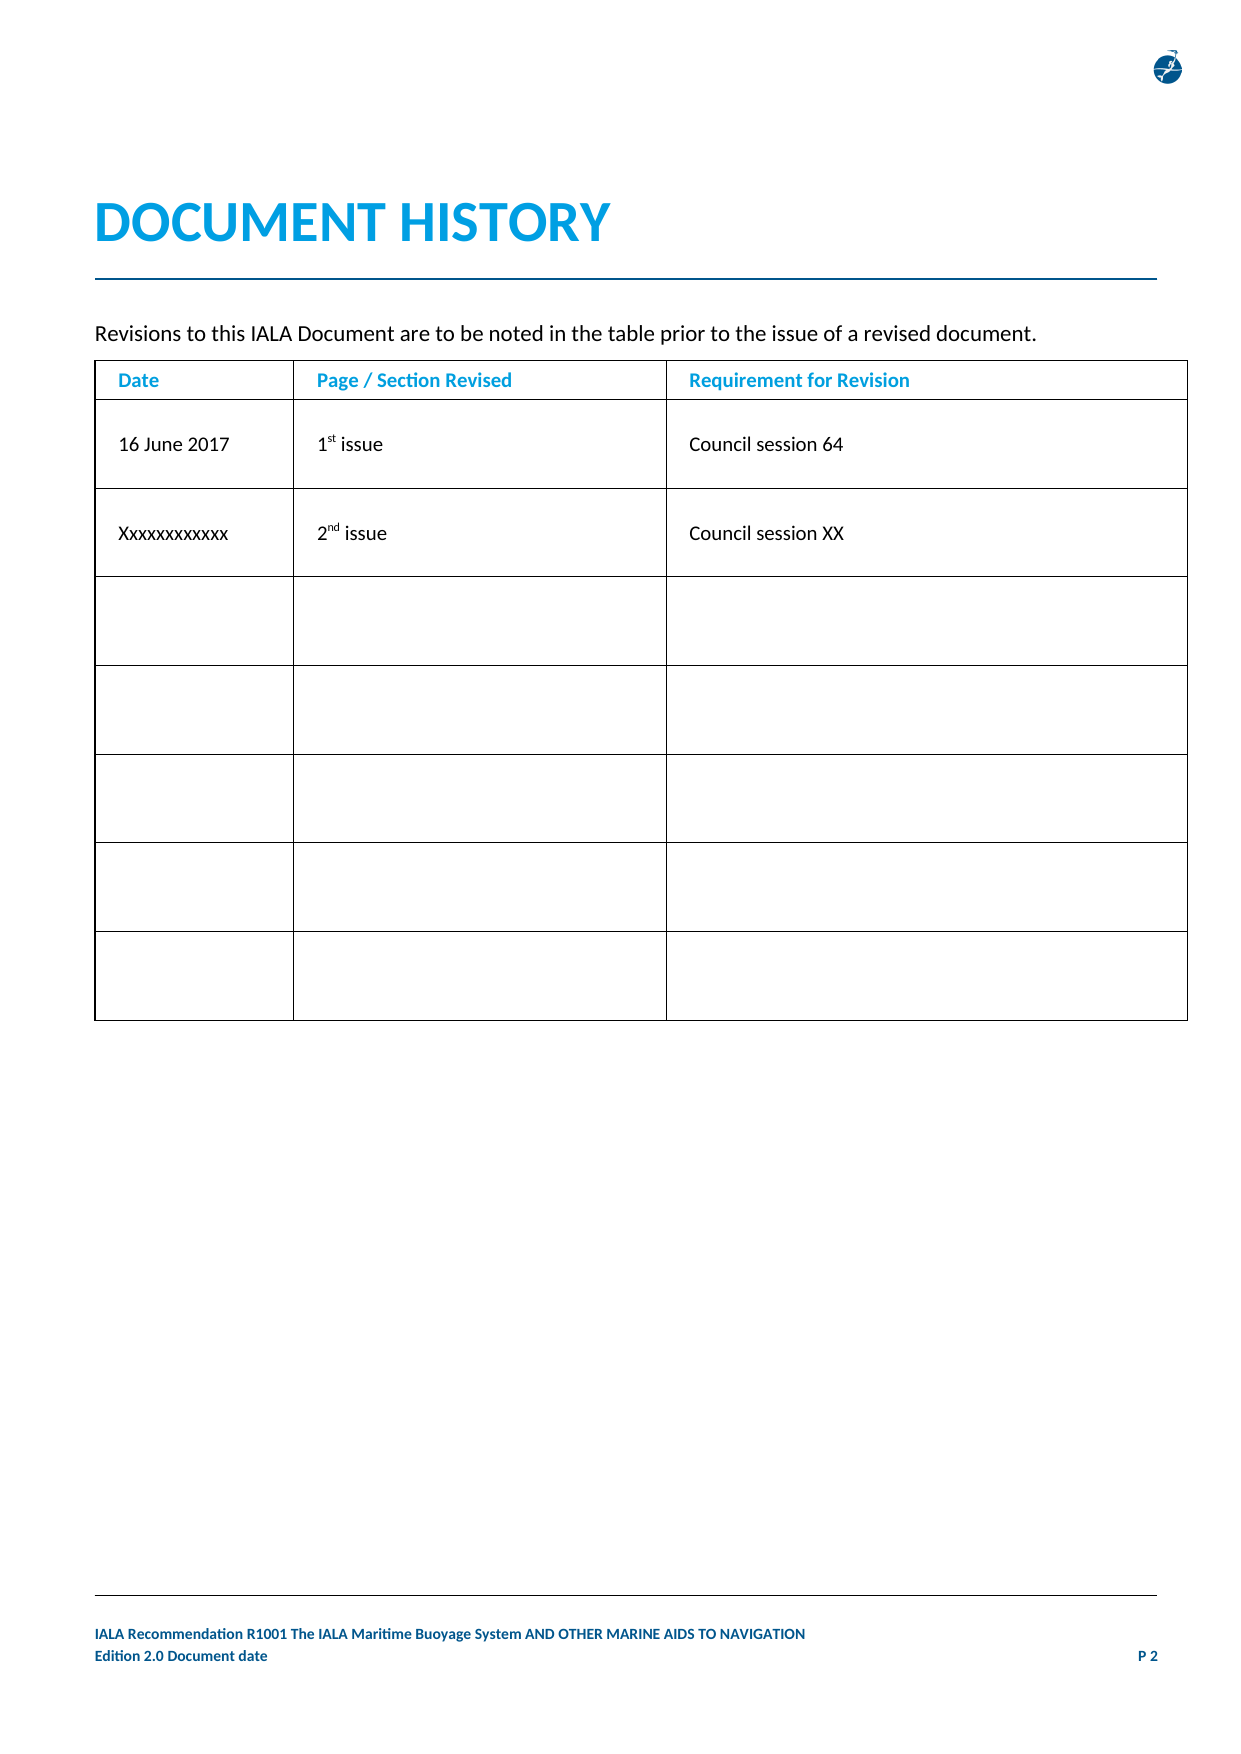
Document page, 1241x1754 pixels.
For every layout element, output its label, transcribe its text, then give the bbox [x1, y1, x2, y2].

table_cell [294, 932, 666, 1019]
table_cell Xxxxxxxxxxxx [96, 489, 293, 576]
table_cell [667, 932, 1187, 1019]
table_cell [96, 577, 293, 665]
table_cell 2nd issue [294, 489, 666, 576]
table_cell [96, 666, 293, 753]
table_cell [96, 932, 293, 1019]
table_cell [96, 843, 293, 931]
table_cell [294, 755, 666, 842]
table_cell 1st issue [294, 400, 666, 488]
table_cell [294, 666, 666, 753]
table_cell Council session XX [667, 489, 1187, 576]
table_cell [667, 577, 1187, 665]
table_cell 16 June 2017 [96, 400, 293, 488]
table_header Date [96, 361, 293, 399]
table_cell Council session 64 [667, 400, 1187, 488]
table_cell [294, 577, 666, 665]
text Revisions to this IALA Document are to be noted in the table prior to the issue of a revised document. [94, 319, 1157, 347]
table_header Page / Section Revised [294, 361, 666, 399]
picture [1122, 0, 1241, 119]
table_cell [667, 666, 1187, 753]
table_cell [667, 755, 1187, 842]
table_cell [667, 843, 1187, 931]
table_cell [96, 755, 293, 842]
table_cell [294, 843, 666, 931]
table_header Requirement for Revision [667, 361, 1187, 399]
